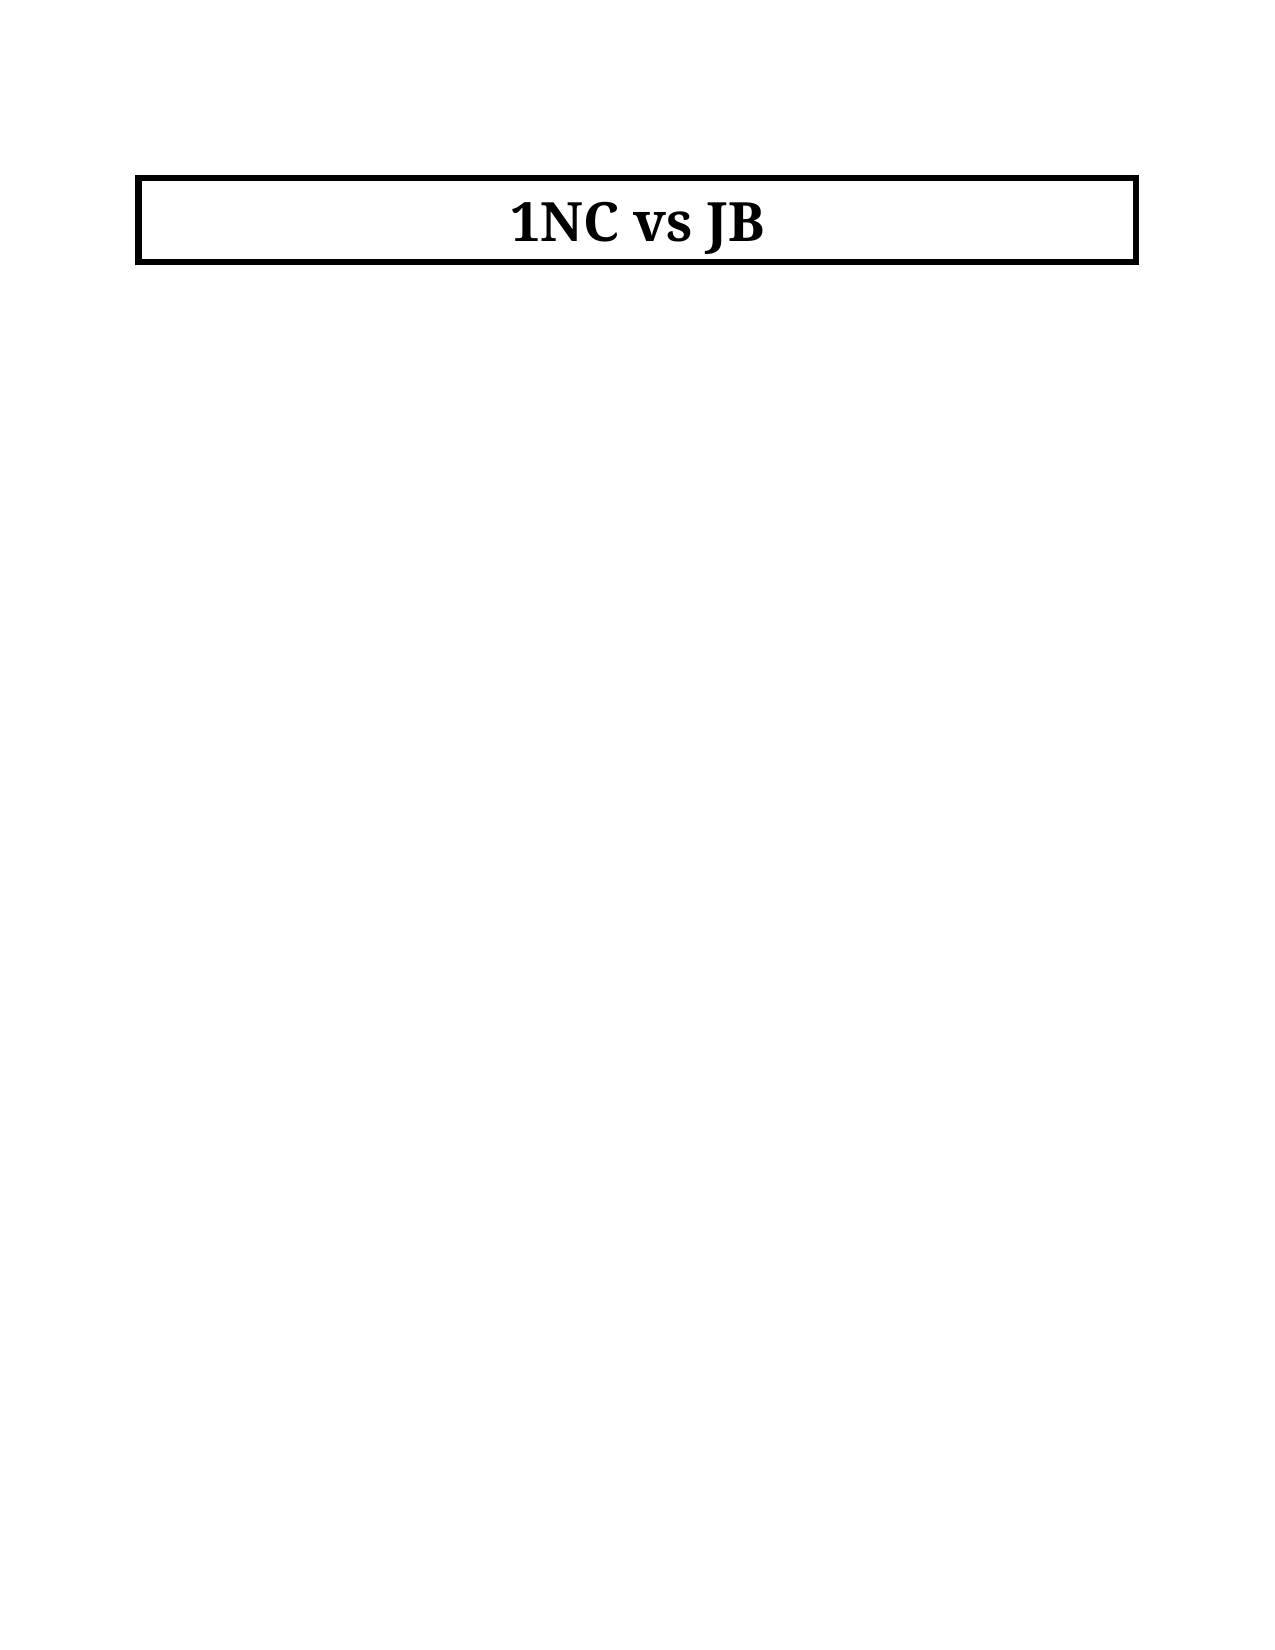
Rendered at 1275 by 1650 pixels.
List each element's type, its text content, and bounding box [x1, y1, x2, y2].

subtitle 1NC vs JB [142, 181, 1133, 259]
